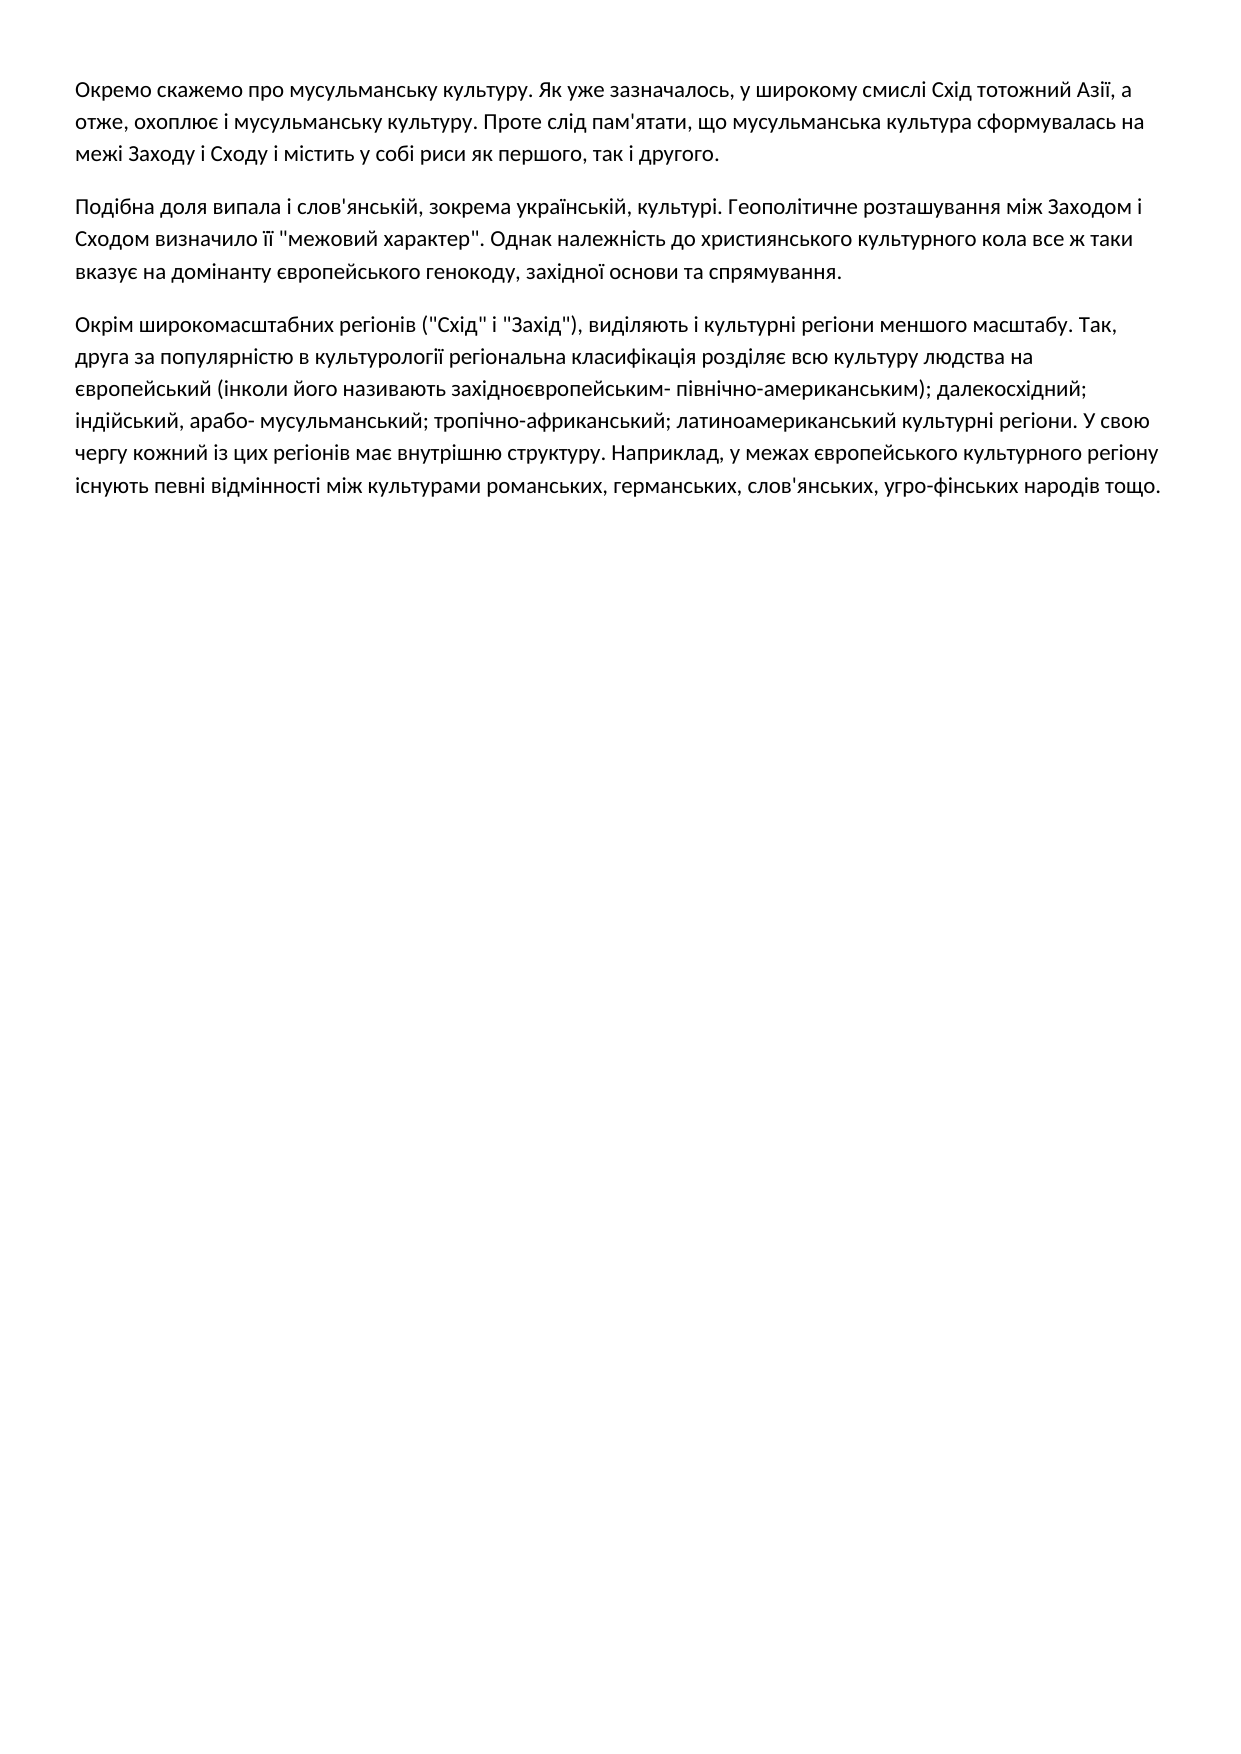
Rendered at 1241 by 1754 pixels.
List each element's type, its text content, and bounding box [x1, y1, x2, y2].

text Подібна доля випала і слов'янській, зокрема українській, культурі. Геополітичне розташування між Заходом і Сходом визначило її "межовий характер". Однак належність до християнського культурного кола все ж таки вказує на домінанту європейського генокоду, західної основи та спрямування. [75, 192, 1165, 285]
text Окремо скажемо про мусульманську культуру. Як уже зазначалось, у широкому смислі Схід тотожний Азії, а отже, охоплює і мусульманську культуру. Проте слід пам'ятати, що мусульманська культура сформувалась на межі Заходу і Сходу і містить у собі риси як першого, так і другого. [75, 75, 1165, 167]
text Окрім широкомасштабних регіонів ("Схід" і "Захід"), виділяють і культурні регіони меншого масштабу. Так, друга за популярністю в культурології регіональна класифікація розділяє всю культуру людства на європейський (інколи його називають західноєвропейським- північно-американським); далекосхідний; індійський, арабо- мусульманський; тропічно-африканський; латиноамериканський культурні регіони. У свою чергу кожний із цих регіонів має внутрішню структуру. Наприклад, у межах європейського культурного регіону існують певні відмінності між культурами романських, германських, слов'янських, угро-фінських народів тощо. [75, 310, 1165, 499]
